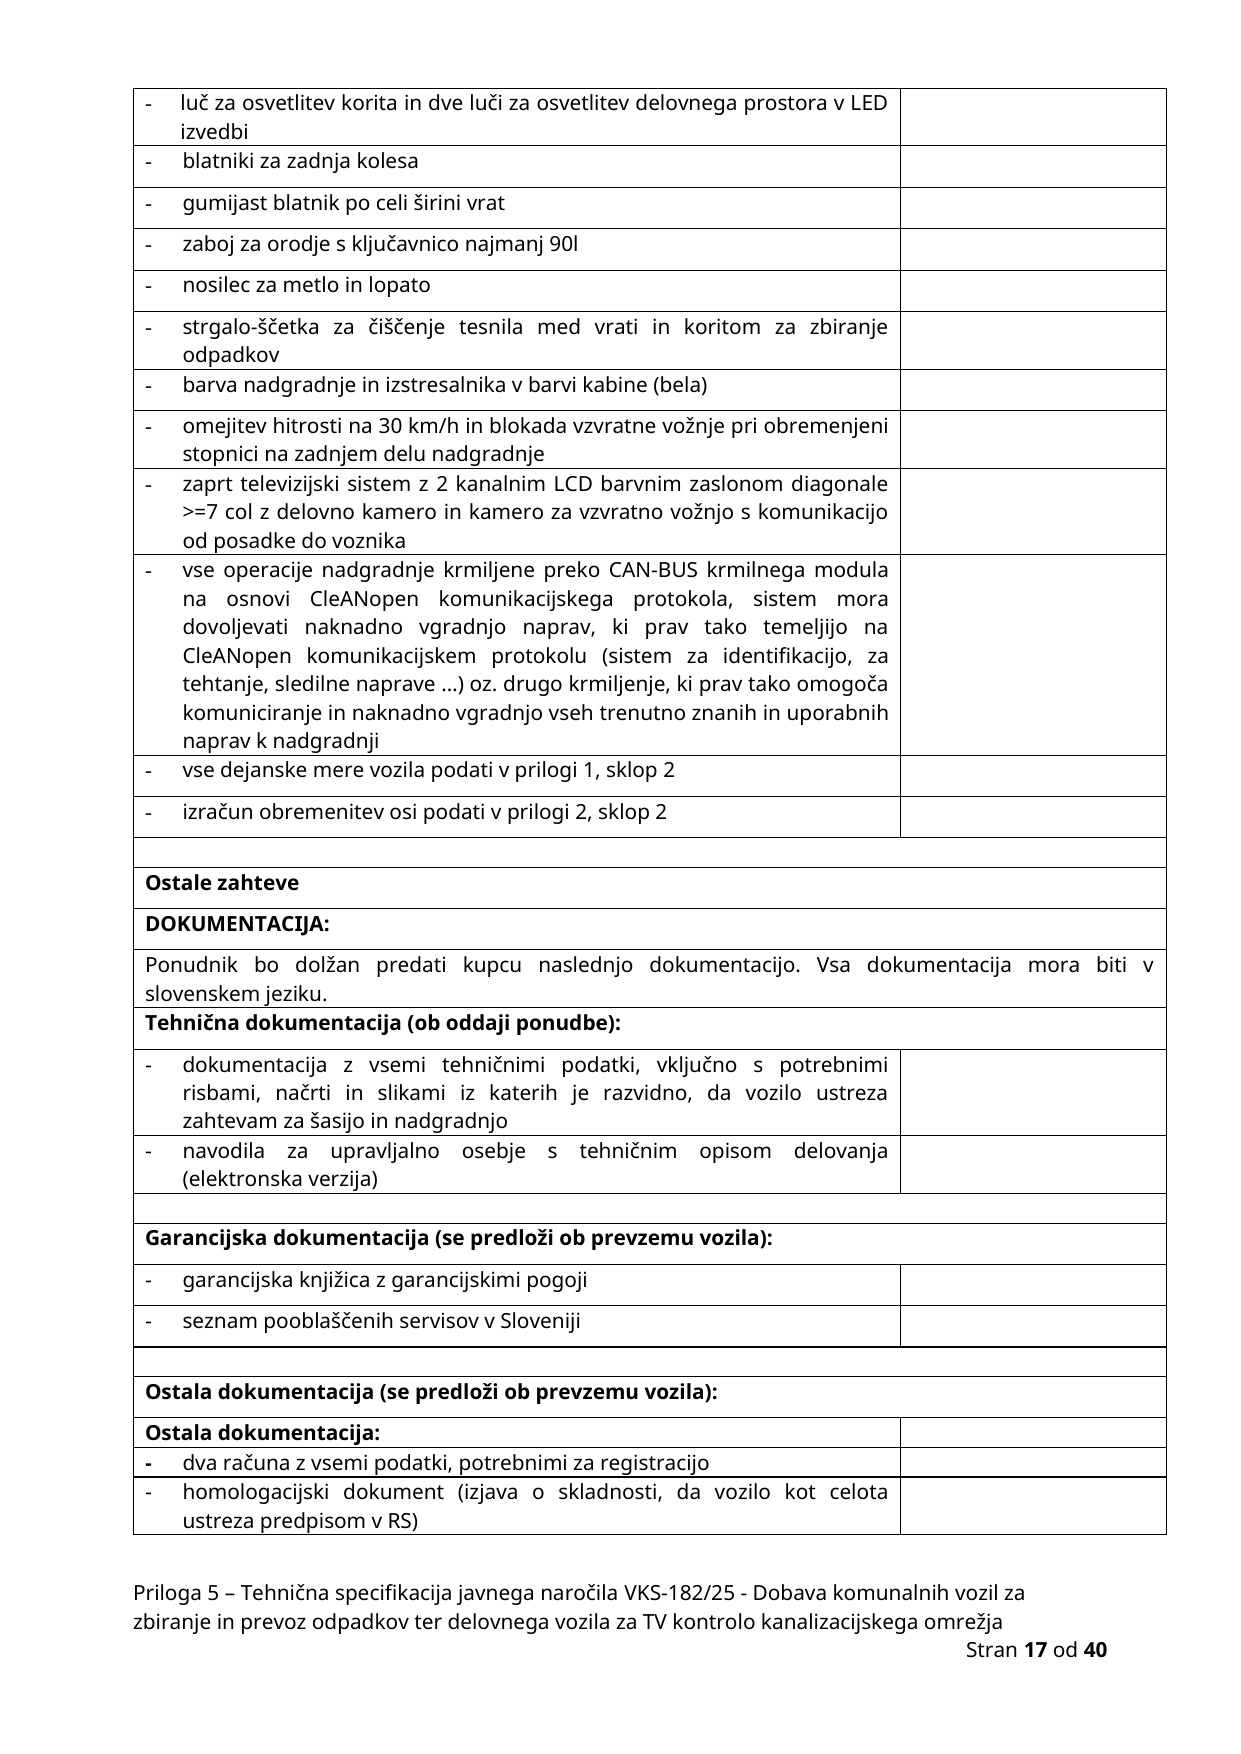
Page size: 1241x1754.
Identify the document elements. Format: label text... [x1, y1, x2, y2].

table_cell [901, 469, 1166, 554]
table_cell [901, 370, 1166, 410]
table_cell dva računa z vsemi podatki, potrebnimi za registracijo [134, 1448, 900, 1476]
table_cell Ostale zahteve [134, 868, 1166, 908]
table_cell [134, 838, 1166, 867]
table_cell [134, 1348, 1166, 1376]
table_cell Tehnična dokumentacija (ob oddaji ponudbe): [134, 1008, 1166, 1049]
table_cell nosilec za metlo in lopato [134, 271, 900, 311]
table_cell navodila za upravljalno osebje s tehničnim opisom delovanja (elektronska verzija) [134, 1136, 900, 1193]
table_cell zaboj za orodje s ključavnico najmanj 90l [134, 229, 900, 269]
table_cell [901, 1418, 1166, 1447]
table_cell omejitev hitrosti na 30 km/h in blokada vzvratne vožnje pri obremenjeni stopnici na zadnjem delu nadgradnje [134, 411, 900, 468]
table_cell [901, 1136, 1166, 1193]
table_cell [901, 89, 1166, 145]
table_cell Ostala dokumentacija (se predloži ob prevzemu vozila): [134, 1377, 1166, 1417]
table_cell [901, 411, 1166, 468]
table_cell vse operacije nadgradnje krmiljene preko CAN-BUS krmilnega modula na osnovi CleANopen komunikacijskega protokola, sistem mora dovoljevati naknadno vgradnjo naprav, ki prav tako temeljijo na CleANopen komunikacijskem protokolu (sistem za identifikacijo, za tehtanje, sledilne naprave …) oz. drugo krmiljenje, ki prav tako omogoča komuniciranje in naknadno vgradnjo vseh trenutno znanih in uporabnih naprav k nadgradnji [134, 555, 900, 754]
table_cell seznam pooblaščenih servisov v Sloveniji [134, 1306, 900, 1346]
table_cell Ponudnik bo dolžan predati kupcu naslednjo dokumentacijo. Vsa dokumentacija mora biti v slovenskem jeziku. [134, 950, 1166, 1007]
table_cell homologacijski dokument (izjava o skladnosti, da vozilo kot celota ustreza predpisom v RS) [134, 1478, 900, 1534]
table_cell [901, 756, 1166, 796]
table_cell Ostala dokumentacija: [134, 1418, 900, 1447]
table_cell vse dejanske mere vozila podati v prilogi 1, sklop 2 [134, 756, 900, 796]
table_cell [901, 1306, 1166, 1346]
table_cell [901, 797, 1166, 837]
table_cell [901, 1265, 1166, 1305]
table_cell [901, 229, 1166, 269]
table_cell [901, 146, 1166, 187]
table_cell [901, 188, 1166, 228]
table_cell zaprt televizijski sistem z 2 kanalnim LCD barvnim zaslonom diagonale >=7 col z delovno kamero in kamero za vzvratno vožnjo s komunikacijo od posadke do voznika [134, 469, 900, 554]
table_cell dokumentacija z vsemi tehničnimi podatki, vključno s potrebnimi risbami, načrti in slikami iz katerih je razvidno, da vozilo ustreza zahtevam za šasijo in nadgradnjo [134, 1050, 900, 1135]
table_cell strgalo-ščetka za čiščenje tesnila med vrati in koritom za zbiranje odpadkov [134, 312, 900, 369]
table_cell [901, 1050, 1166, 1135]
table_cell Garancijska dokumentacija (se predloži ob prevzemu vozila): [134, 1224, 1166, 1264]
table_cell blatniki za zadnja kolesa [134, 146, 900, 187]
table_cell izračun obremenitev osi podati v prilogi 2, sklop 2 [134, 797, 900, 837]
table_cell [901, 555, 1166, 754]
table_cell [901, 1478, 1166, 1534]
table_cell [901, 271, 1166, 311]
table_cell luč za osvetlitev korita in dve luči za osvetlitev delovnega prostora v LED izvedbi [134, 89, 900, 145]
table_cell [134, 1194, 1166, 1222]
table_cell DOKUMENTACIJA: [134, 909, 1166, 949]
table_cell barva nadgradnje in izstresalnika v barvi kabine (bela) [134, 370, 900, 410]
table_cell [901, 1448, 1166, 1476]
table_cell garancijska knjižica z garancijskimi pogoji [134, 1265, 900, 1305]
table_cell gumijast blatnik po celi širini vrat [134, 188, 900, 228]
table_cell [901, 312, 1166, 369]
